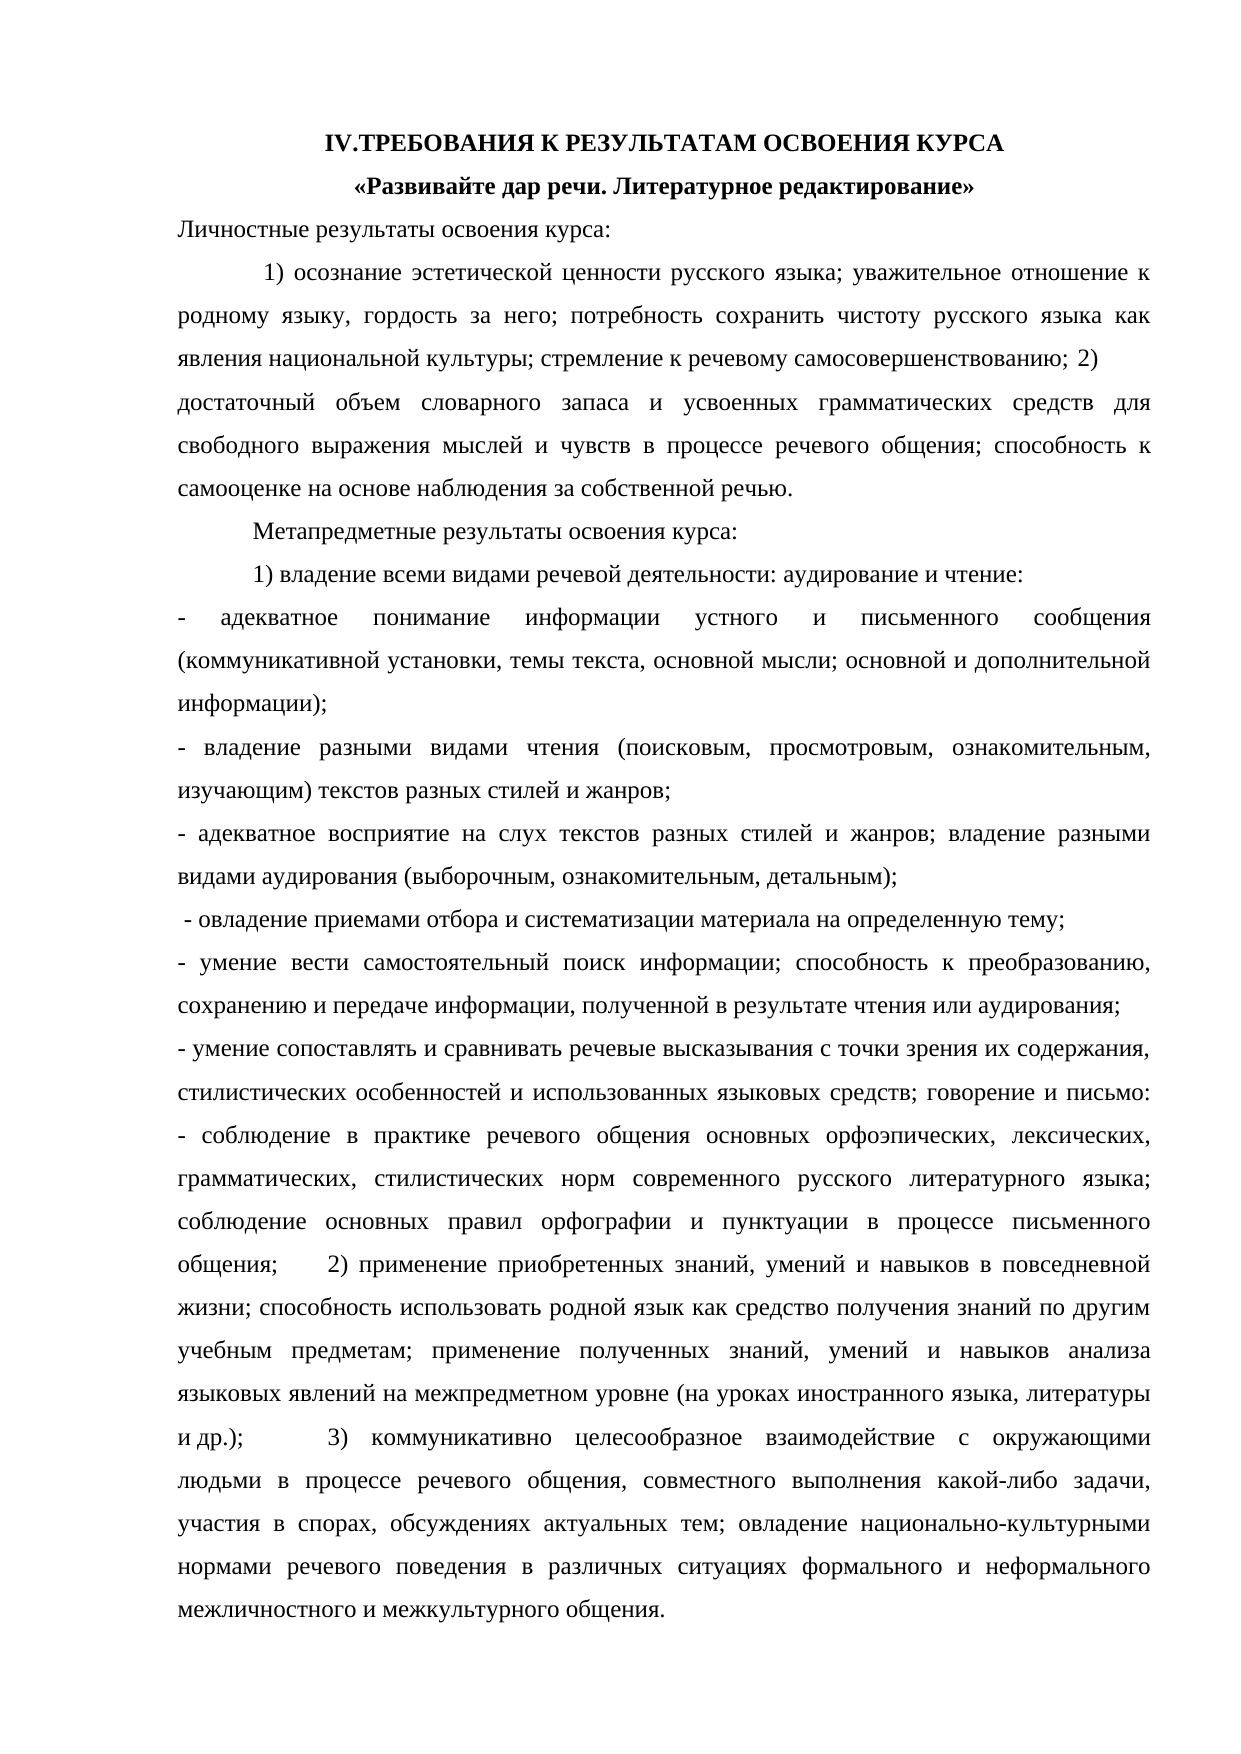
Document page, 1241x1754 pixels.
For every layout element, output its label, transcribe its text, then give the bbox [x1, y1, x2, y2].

text «Развивайте дар речи. Литературное редактирование» [177, 171, 1152, 200]
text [177, 1033, 1152, 1623]
text - адекватное понимание информации устного и письменного сообщения (коммуникативной установки, темы текста, основной мысли; основной и дополнительной информации); [177, 602, 1152, 717]
text - умение вести самостоятельный поиск информации; способность к преобразованию, сохранению и передаче информации, полученной в результате чтения или аудирования; [177, 947, 1152, 1019]
text - владение разными видами чтения (поисковым, просмотровым, ознакомительным, изучающим) текстов разных стилей и жанров; [177, 732, 1152, 803]
text 1) осознание эстетической ценности русского языка; уважительное отношение к родному языку, гордость за него; потребность сохранить чистоту русского языка как явления национальной культуры; стремление к речевому самосовершенствованию; 2) достаточный объем словарного запаса и усвоенных грамматических средств для свободного выражения мыслей и чувств в процессе речевого общения; способность к самооценке на основе наблюдения за собственной речью. Метапредметные результаты освоения курса: 1) владение всеми видами речевой деятельности: аудирование и чтение: [177, 257, 1152, 588]
text Личностные результаты освоения курса: [177, 214, 1152, 243]
text IV.ТРЕБОВАНИЯ К РЕЗУЛЬТАТАМ ОСВОЕНИЯ КУРСА [177, 128, 1152, 157]
text - овладение приемами отбора и систематизации материала на определенную тему; [177, 904, 1152, 933]
text - адекватное восприятие на слух текстов разных стилей и жанров; владение разными видами аудирования (выборочным, ознакомительным, детальным); [177, 818, 1152, 890]
